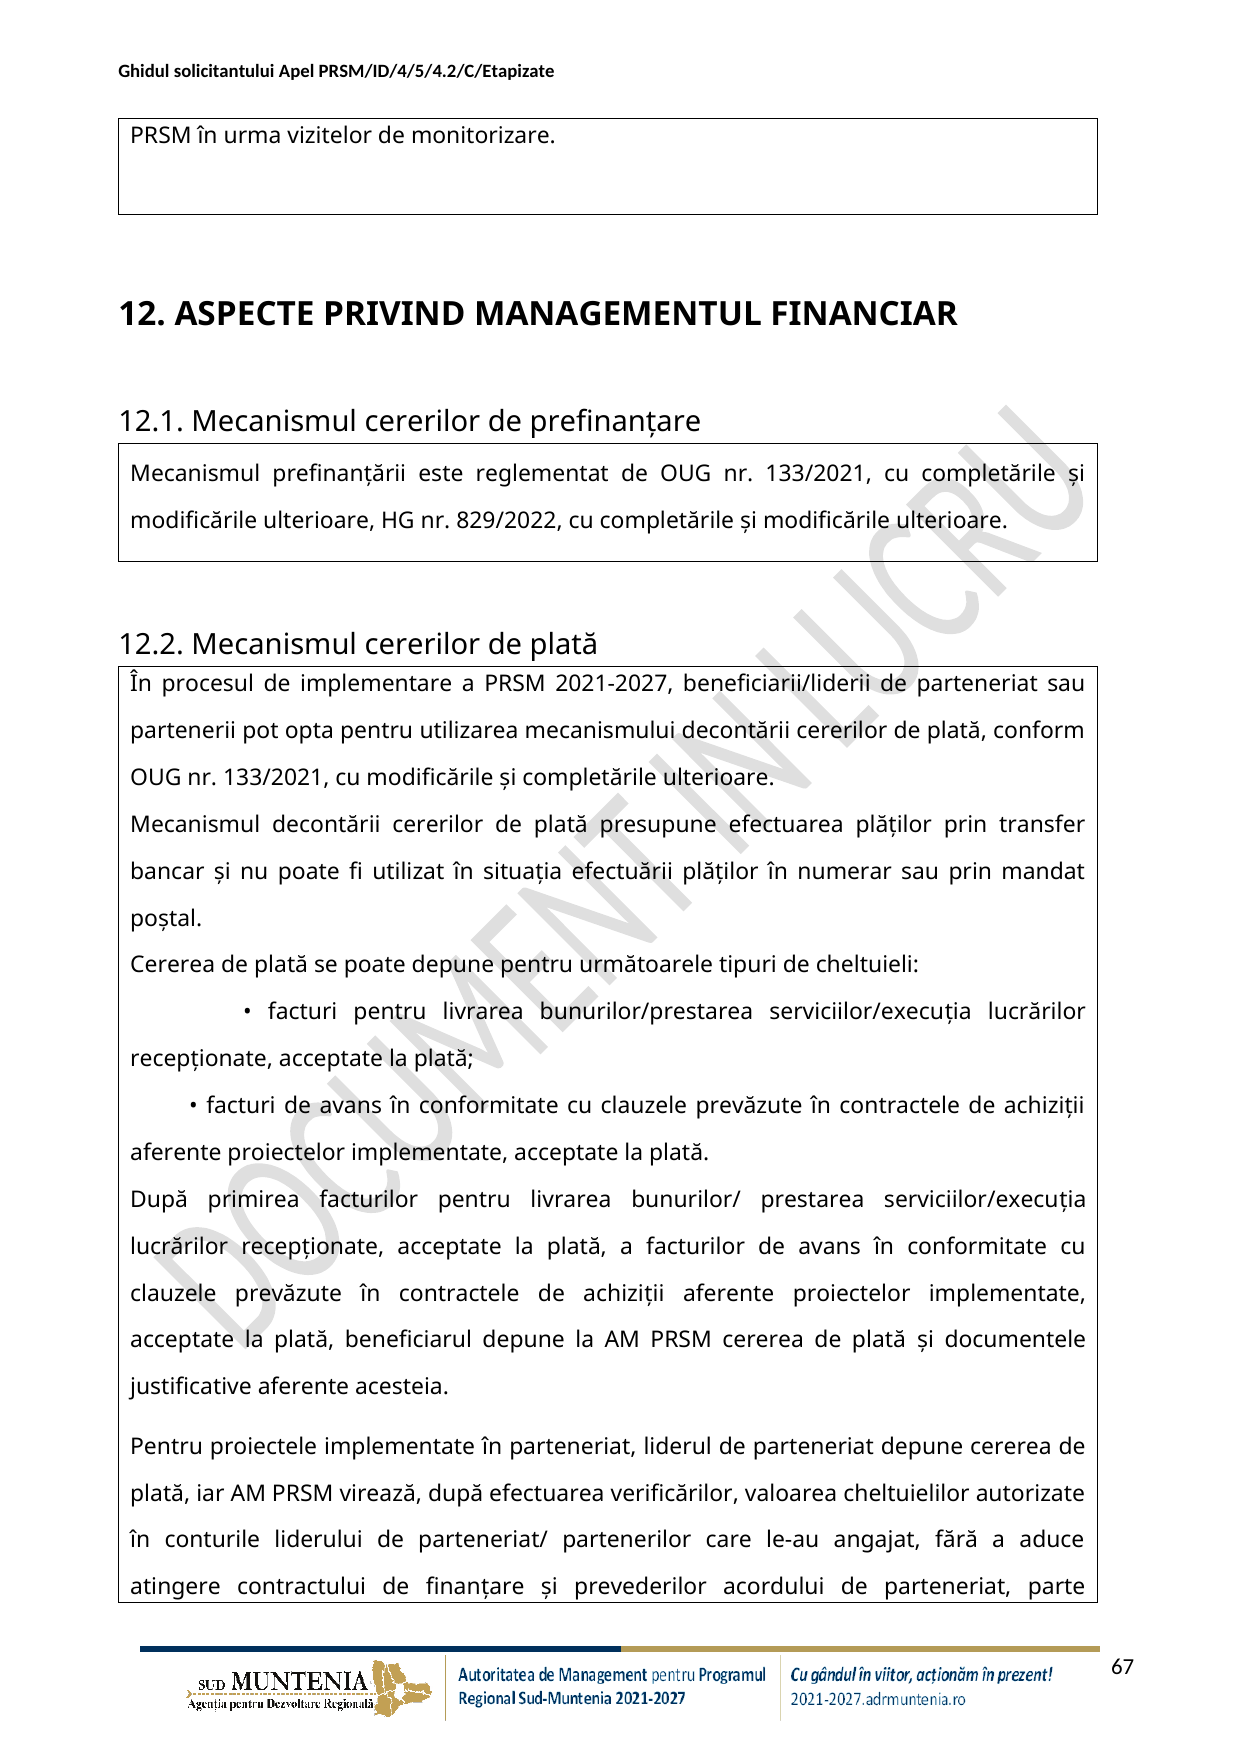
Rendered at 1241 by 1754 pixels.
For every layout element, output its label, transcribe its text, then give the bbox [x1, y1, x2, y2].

subtitle 12.1. Mecanismul cererilor de prefinanțare [118, 400, 1134, 440]
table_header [119, 119, 1097, 214]
subtitle 12.2. Mecanismul cererilor de plată [118, 623, 1134, 663]
subtitle 12. ASPECTE PRIVIND MANAGEMENTUL FINANCIAR [118, 290, 1134, 335]
picture [140, 1646, 1100, 1721]
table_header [119, 667, 1097, 1602]
table_header Mecanismul prefinanțării este reglementat de OUG nr. 133/2021, cu completările și modificările ulterioare, HG nr. 829/2022, cu completările și modificările ulterioare. [119, 444, 1097, 561]
